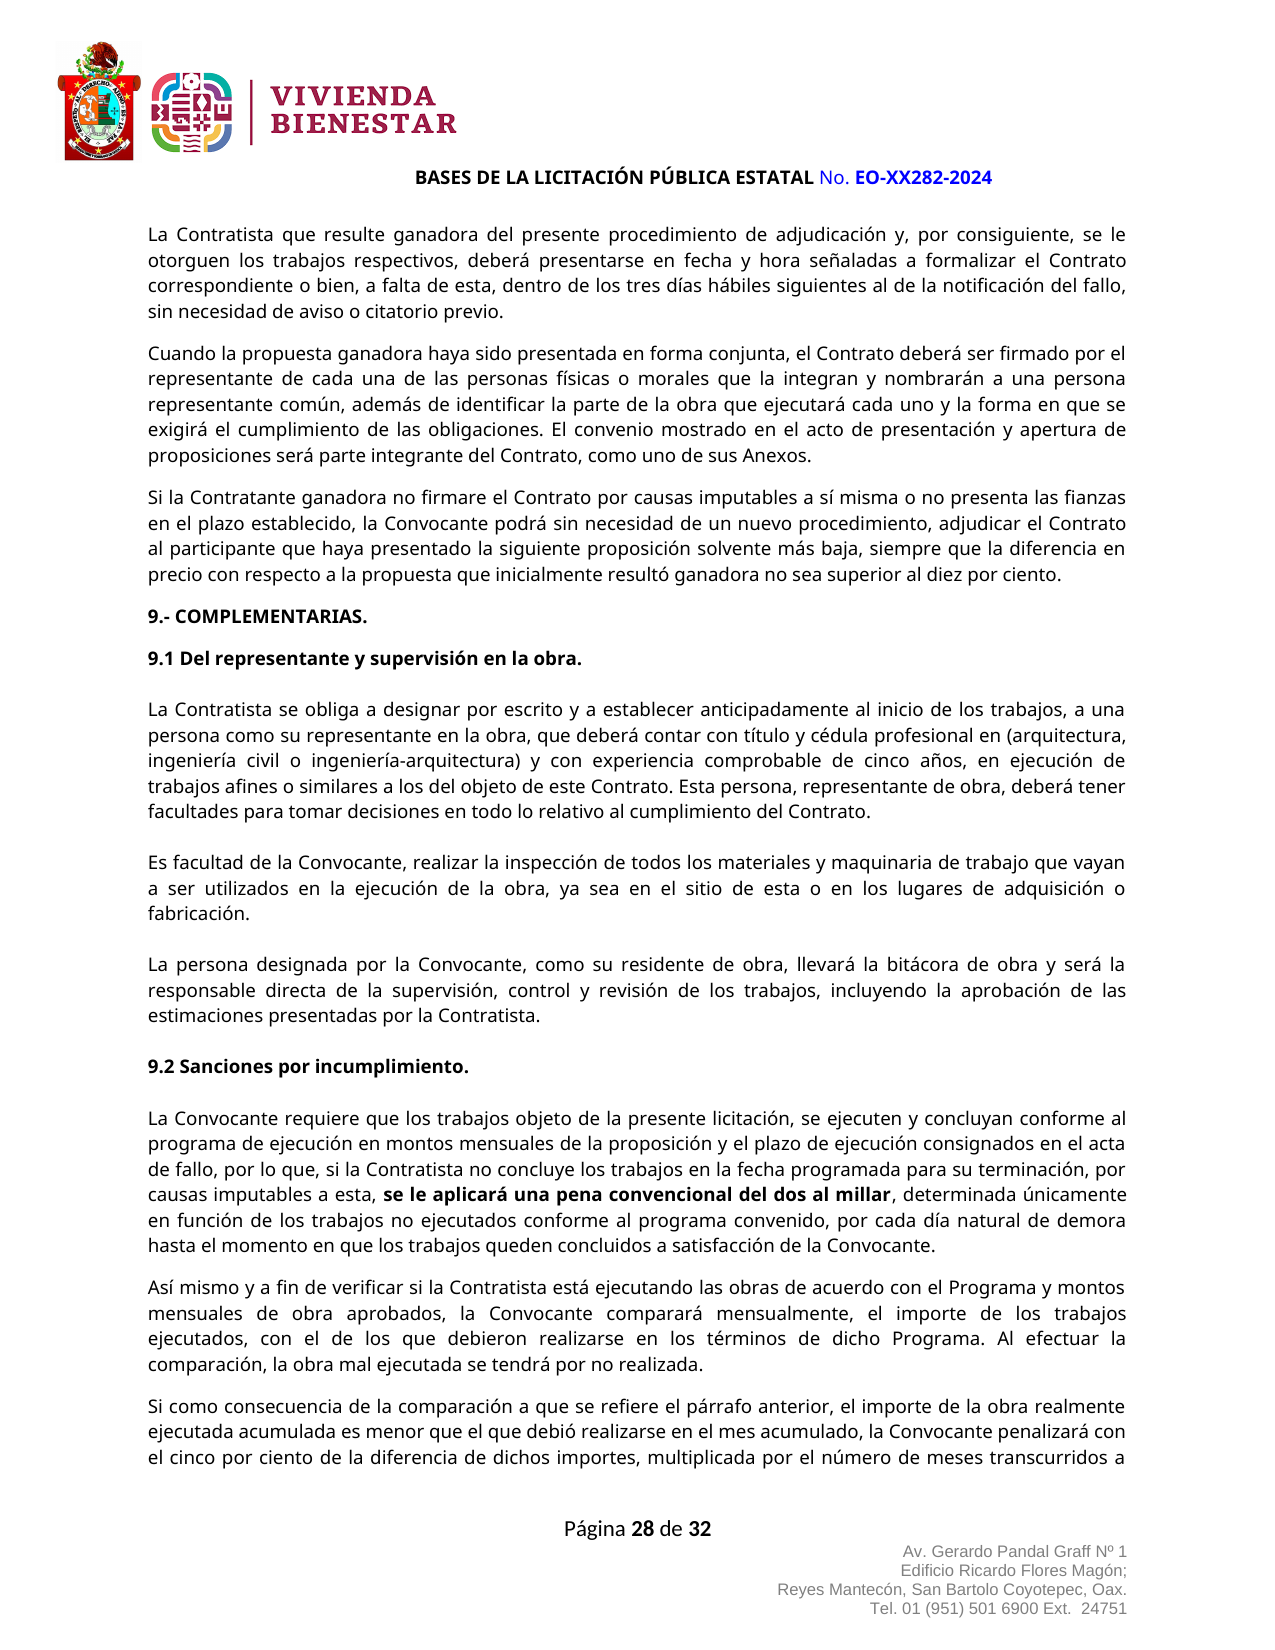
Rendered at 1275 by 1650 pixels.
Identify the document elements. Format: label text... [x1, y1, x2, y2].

text La Contratista se obliga a designar por escrito y a establecer anticipadamente al inicio de los trabajos, a una persona como su representante en la obra, que deberá contar con título y cédula profesional en (arquitectura, ingeniería civil o ingeniería-arquitectura) y con experiencia comprobable de cinco años, en ejecución de trabajos afines o similares a los del objeto de este Contrato. Esta persona, representante de obra, deberá tener facultades para tomar decisiones en todo lo relativo al cumplimiento del Contrato. [148, 696, 1127, 824]
text Cuando la propuesta ganadora haya sido presentada en forma conjunta, el Contrato deberá ser firmado por el representante de cada una de las personas físicas o morales que la integran y nombrarán a una persona representante común, además de identificar la parte de la obra que ejecutará cada uno y la forma en que se exigirá el cumplimiento de las obligaciones. El convenio mostrado en el acto de presentación y apertura de proposiciones será parte integrante del Contrato, como uno de sus Anexos. [148, 340, 1127, 468]
text 9.1 Del representante y supervisión en la obra. [148, 645, 1127, 671]
text 9.2 Sanciones por incumplimiento. [148, 1054, 1127, 1079]
text Así mismo y a fin de verificar si la Contratista está ejecutando las obras de acuerdo con el Programa y montos mensuales de obra aprobados, la Convocante comparará mensualmente, el importe de los trabajos ejecutados, con el de los que debieron realizarse en los términos de dicho Programa. Al efectuar la comparación, la obra mal ejecutada se tendrá por no realizada. [148, 1274, 1127, 1377]
picture [147, 64, 473, 161]
text La persona designada por la Convocante, como su residente de obra, llevará la bitácora de obra y será la responsable directa de la supervisión, control y revisión de los trabajos, incluyendo la aprobación de las estimaciones presentadas por la Contratista. [148, 952, 1127, 1028]
text Si la Contratante ganadora no firmare el Contrato por causas imputables a sí misma o no presenta las fianzas en el plazo establecido, la Convocante podrá sin necesidad de un nuevo procedimiento, adjudicar el Contrato al participante que haya presentado la siguiente proposición solvente más baja, siempre que la diferencia en precio con respecto a la propuesta que inicialmente resultó ganadora no sea superior al diez por ciento. [148, 484, 1127, 587]
picture [55, 41, 143, 163]
text 9.- COMPLEMENTARIAS. [148, 603, 1127, 629]
text Es facultad de la Convocante, realizar la inspección de todos los materiales y maquinaria de trabajo que vayan a ser utilizados en la ejecución de la obra, ya sea en el sitio de esta o en los lugares de adquisición o fabricación. [148, 849, 1127, 926]
text La Contratista que resulte ganadora del presente procedimiento de adjudicación y, por consiguiente, se le otorguen los trabajos respectivos, deberá presentarse en fecha y hora señaladas a formalizar el Contrato correspondiente o bien, a falta de esta, dentro de los tres días hábiles siguientes al de la notificación del fallo, sin necesidad de aviso o citatorio previo. [148, 221, 1127, 323]
text La Convocante requiere que los trabajos objeto de la presente licitación, se ejecuten y concluyan conforme al programa de ejecución en montos mensuales de la proposición y el plazo de ejecución consignados en el acta de fallo, por lo que, si la Contratista no concluye los trabajos en la fecha programada para su terminación, por causas imputables a esta, se le aplicará una pena convencional del dos al millar, determinada únicamente en función de los trabajos no ejecutados conforme al programa convenido, por cada día natural de demora hasta el momento en que los trabajos queden concluidos a satisfacción de la Convocante. [148, 1105, 1127, 1258]
